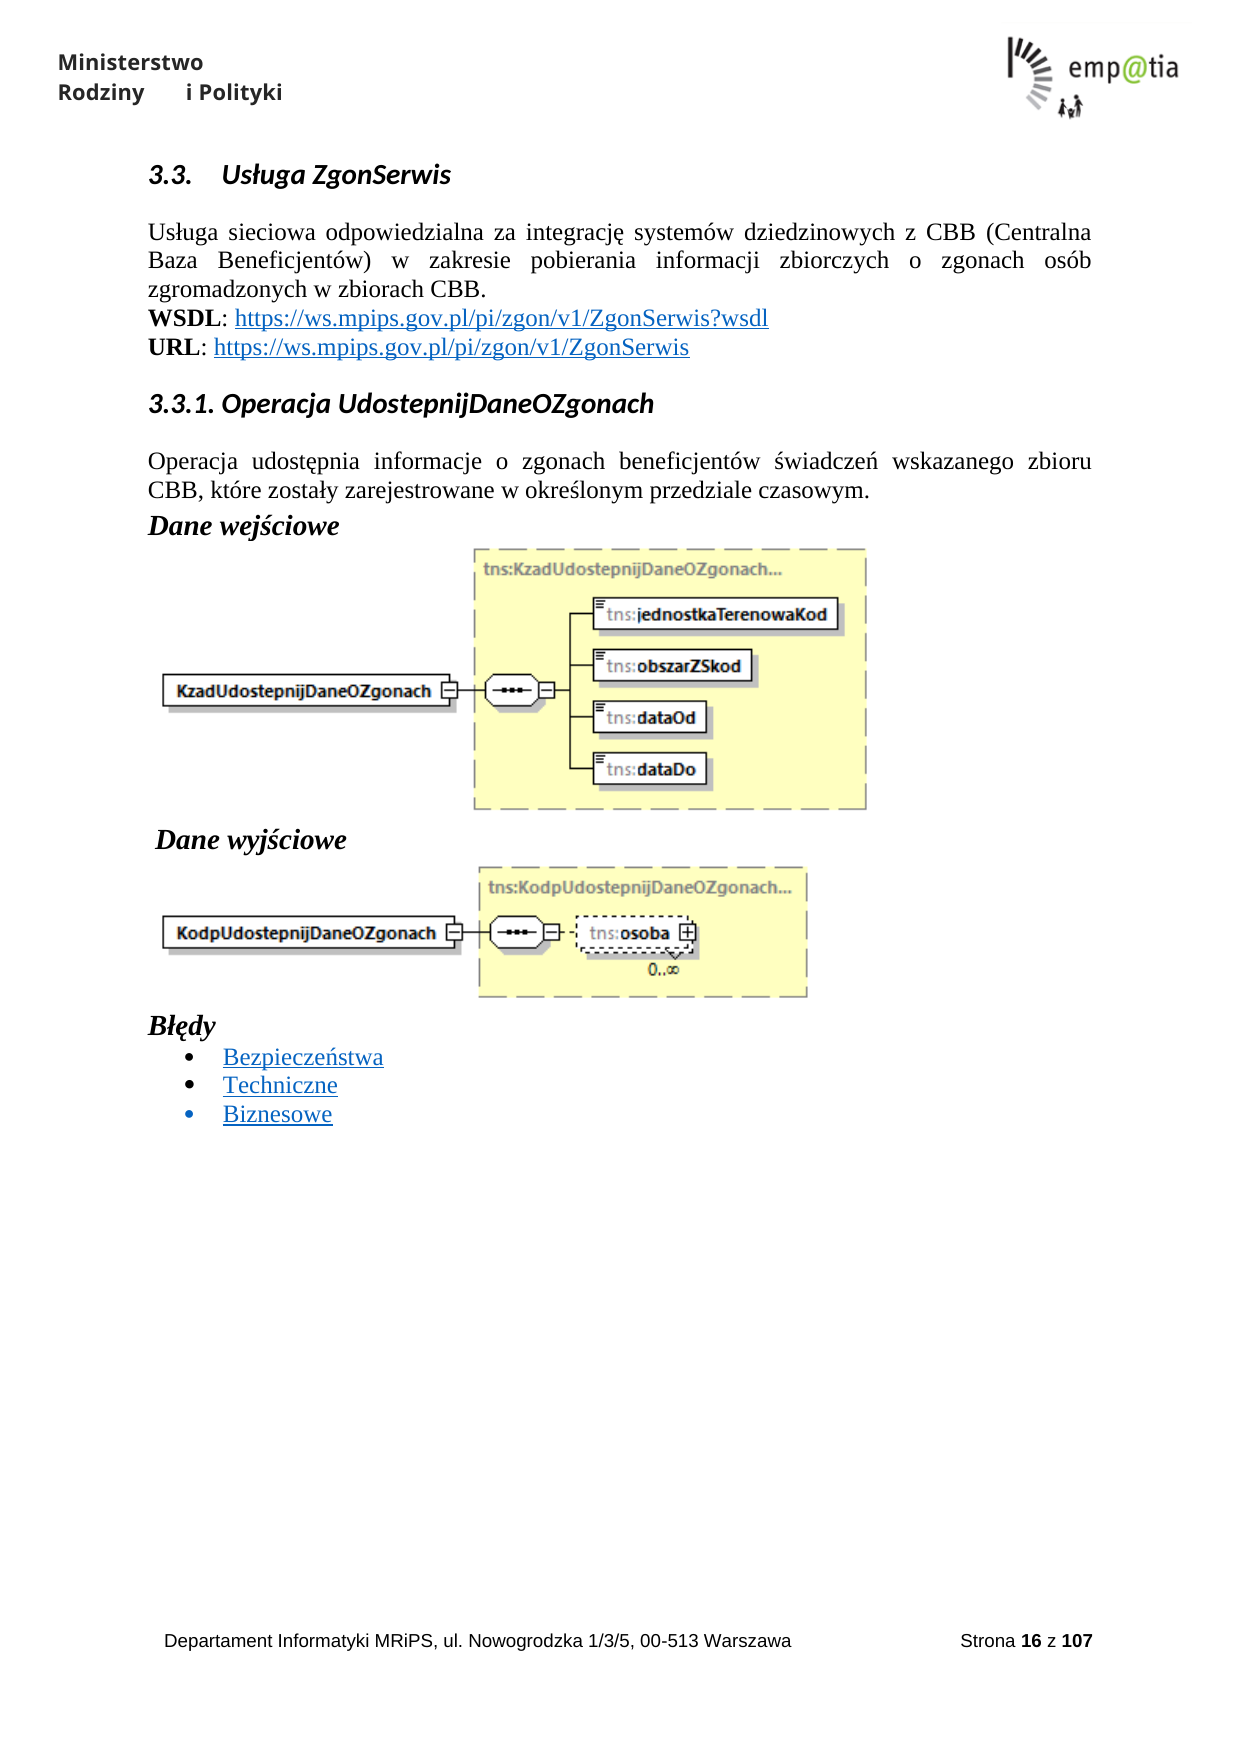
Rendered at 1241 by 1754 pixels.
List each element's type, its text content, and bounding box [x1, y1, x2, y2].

text Usługa sieciowa odpowiedzialna za integrację systemów dziedzinowych z CBB (Centralna Baza Beneficjentów) w zakresie pobierania informacji zbiorczych o zgonach osób zgromadzonych w zbiorach CBB. [148, 217, 1093, 303]
list Techniczne [185, 1071, 1093, 1099]
text Operacja udostępnia informacje o zgonach beneficjentów świadczeń wskazanego zbioru CBB, które zostały zarejestrowane w określonym przedziale czasowym. [148, 446, 1093, 504]
list Bezpieczeństwa [185, 1042, 1093, 1071]
subtitle Dane wejściowe [148, 508, 1093, 541]
picture [147, 541, 881, 818]
text URL: https://ws.mpips.gov.pl/pi/zgon/v1/ZgonSerwis [148, 332, 1093, 361]
text WSDL: https://ws.mpips.gov.pl/pi/zgon/v1/ZgonSerwis?wsdl [148, 303, 1093, 332]
picture [147, 860, 835, 1009]
subtitle Dane wyjściowe [148, 822, 1093, 856]
picture [1001, 22, 1193, 128]
list Biznesowe [185, 1099, 1093, 1128]
subtitle Operacja UdostepnijDaneOZgonach [148, 386, 1093, 421]
subtitle Usługa ZgonSerwis [148, 156, 1093, 192]
